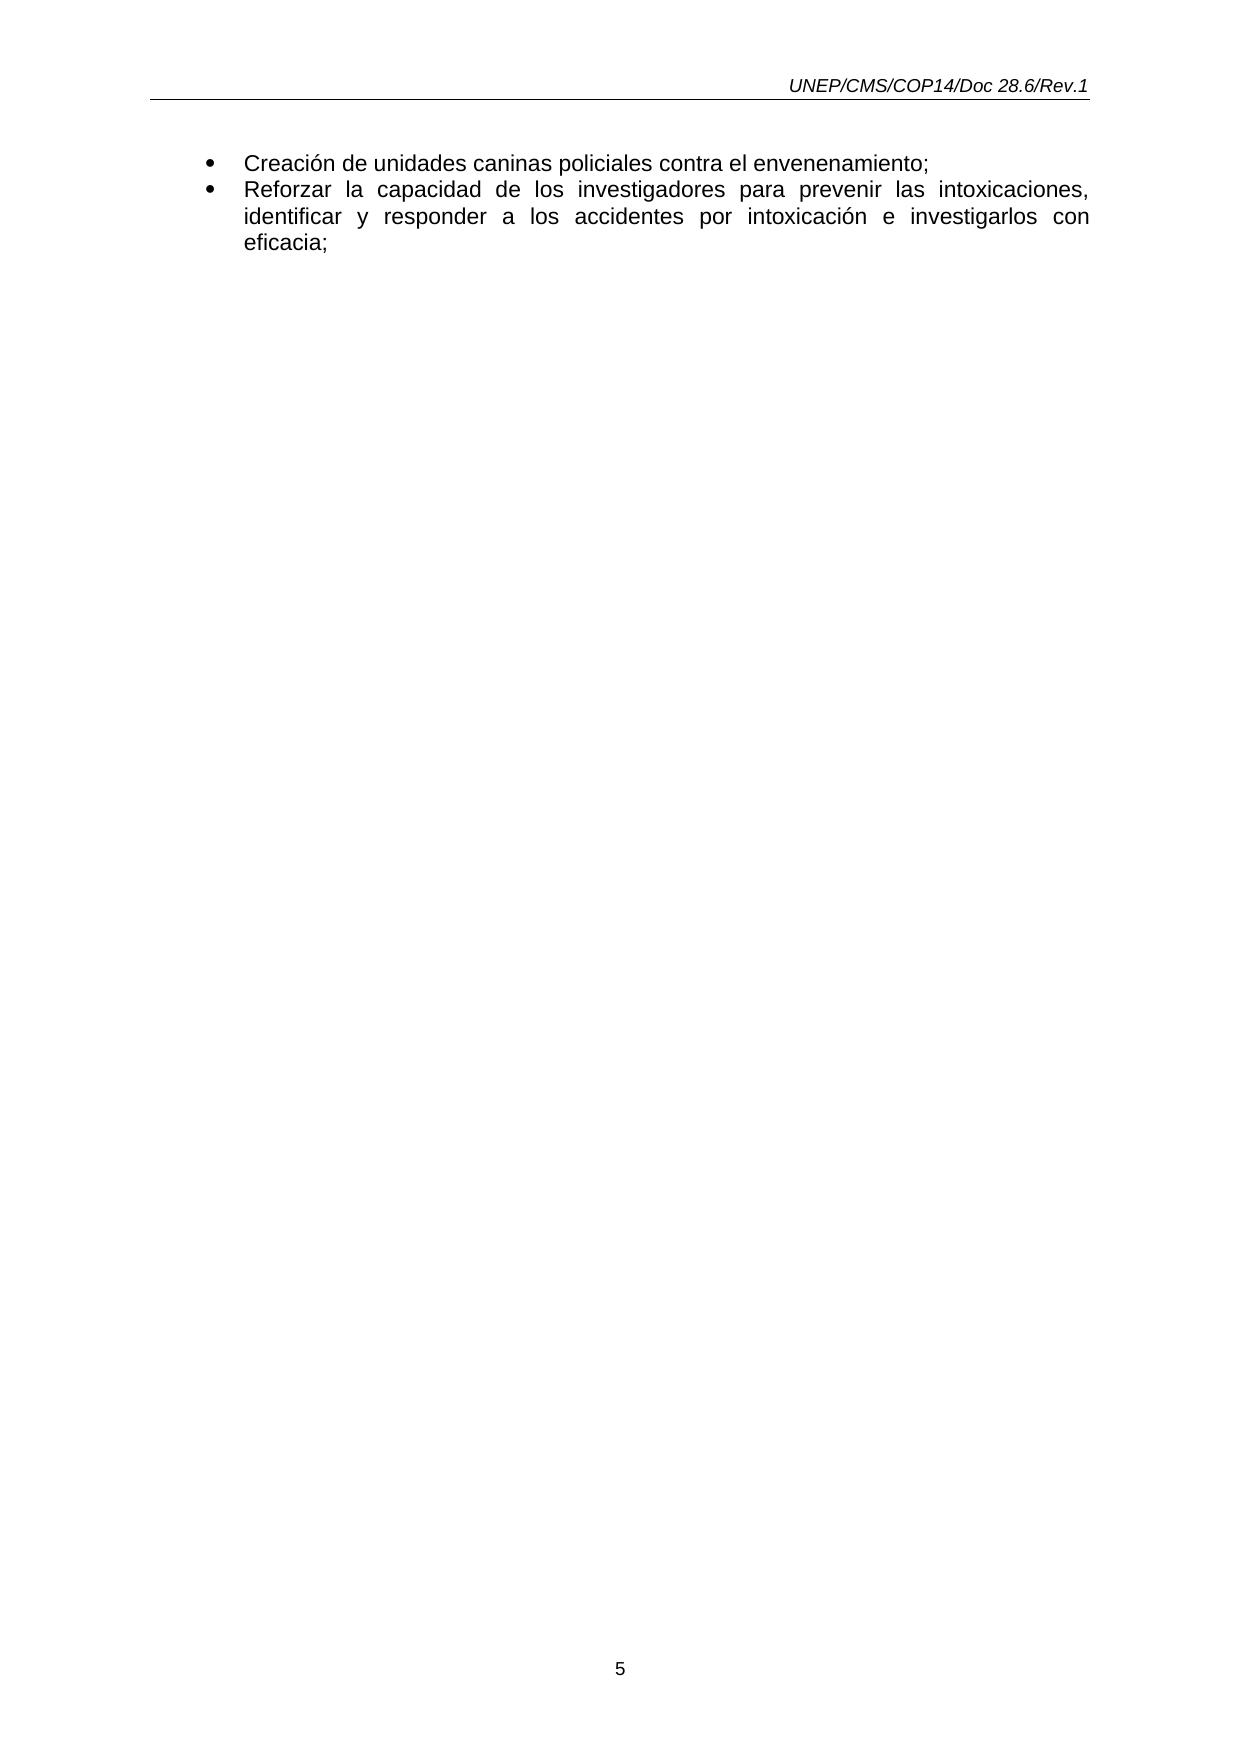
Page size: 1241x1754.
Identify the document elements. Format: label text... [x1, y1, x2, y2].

list Creación de unidades caninas policiales contra el envenenamiento; [206, 150, 1090, 176]
list Reforzar la capacidad de los investigadores para prevenir las intoxicaciones, identificar y responder a los accidentes por intoxicación e investigarlos con eficacia; [206, 176, 1090, 255]
